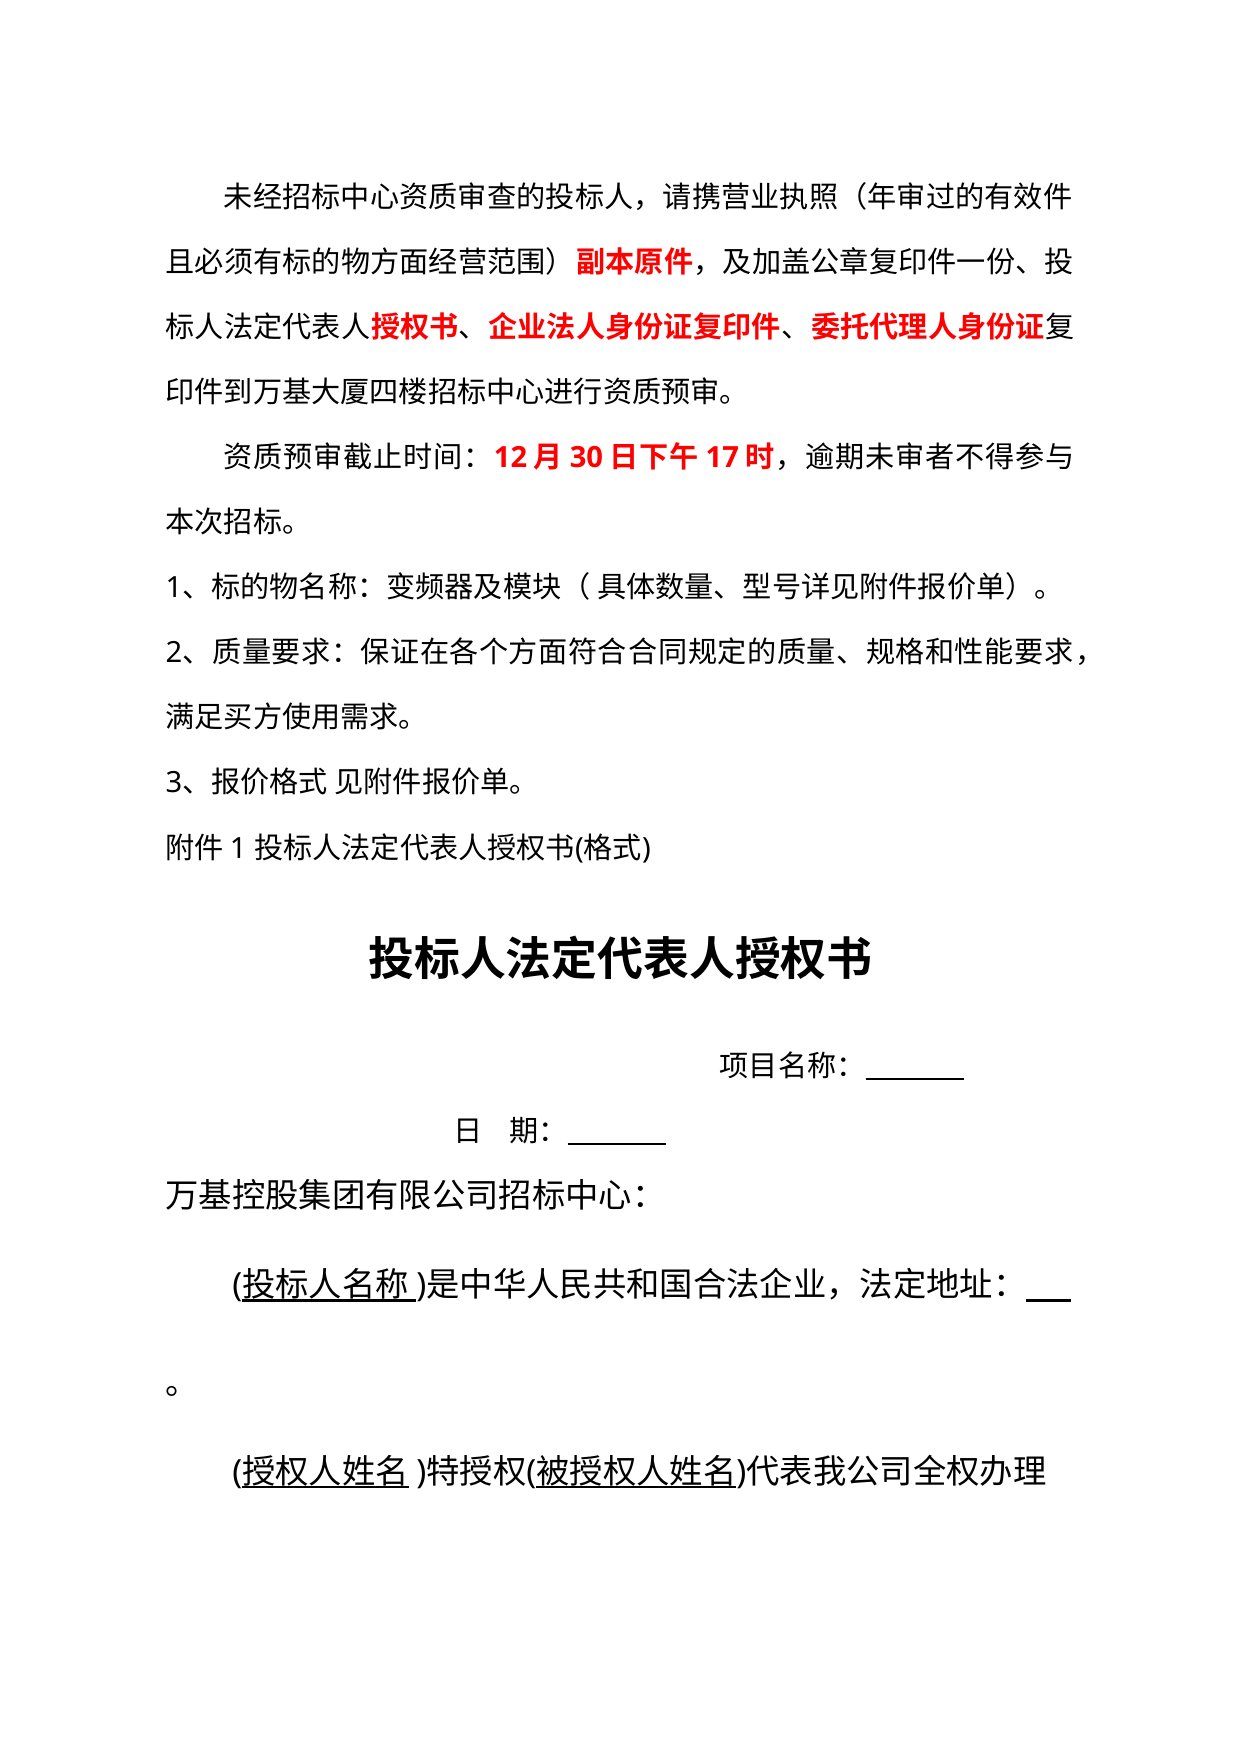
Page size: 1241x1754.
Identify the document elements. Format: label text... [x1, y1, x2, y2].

text 万基控股集团有限公司招标中心： [165, 1161, 1075, 1226]
text 日 期： [165, 1096, 1075, 1161]
title 附件1 投标人法定代表人授权书(格式) [165, 824, 1075, 867]
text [165, 1436, 1075, 1501]
text 资质预审截止时间：12月30日下午17时，逾期未审者不得参与本次招标。 [165, 422, 1075, 552]
text 1、标的物名称：变频器及模块（ 具体数量、型号详见附件报价单）。 [165, 552, 1075, 617]
text 3、报价格式 见附件报价单。 [165, 747, 1075, 812]
text 项目名称： [165, 1031, 1075, 1096]
text (投标人名称 )是中华人民共和国合法企业，法定地址： 。 [165, 1250, 1075, 1412]
text 2、质量要求：保证在各个方面符合合同规定的质量、规格和性能要求，满足买方使用需求。 [165, 617, 1075, 747]
title 投标人法定代表人授权书 [165, 932, 1075, 986]
text 未经招标中心资质审查的投标人，请携营业执照（年审过的有效件且必须有标的物方面经营范围）副本原件，及加盖公章复印件一份、投标人法定代表人授权书、企业法人身份证复印件、委托代理人身份证复印件到万基大厦四楼招标中心进行资质预审。 [165, 162, 1075, 422]
